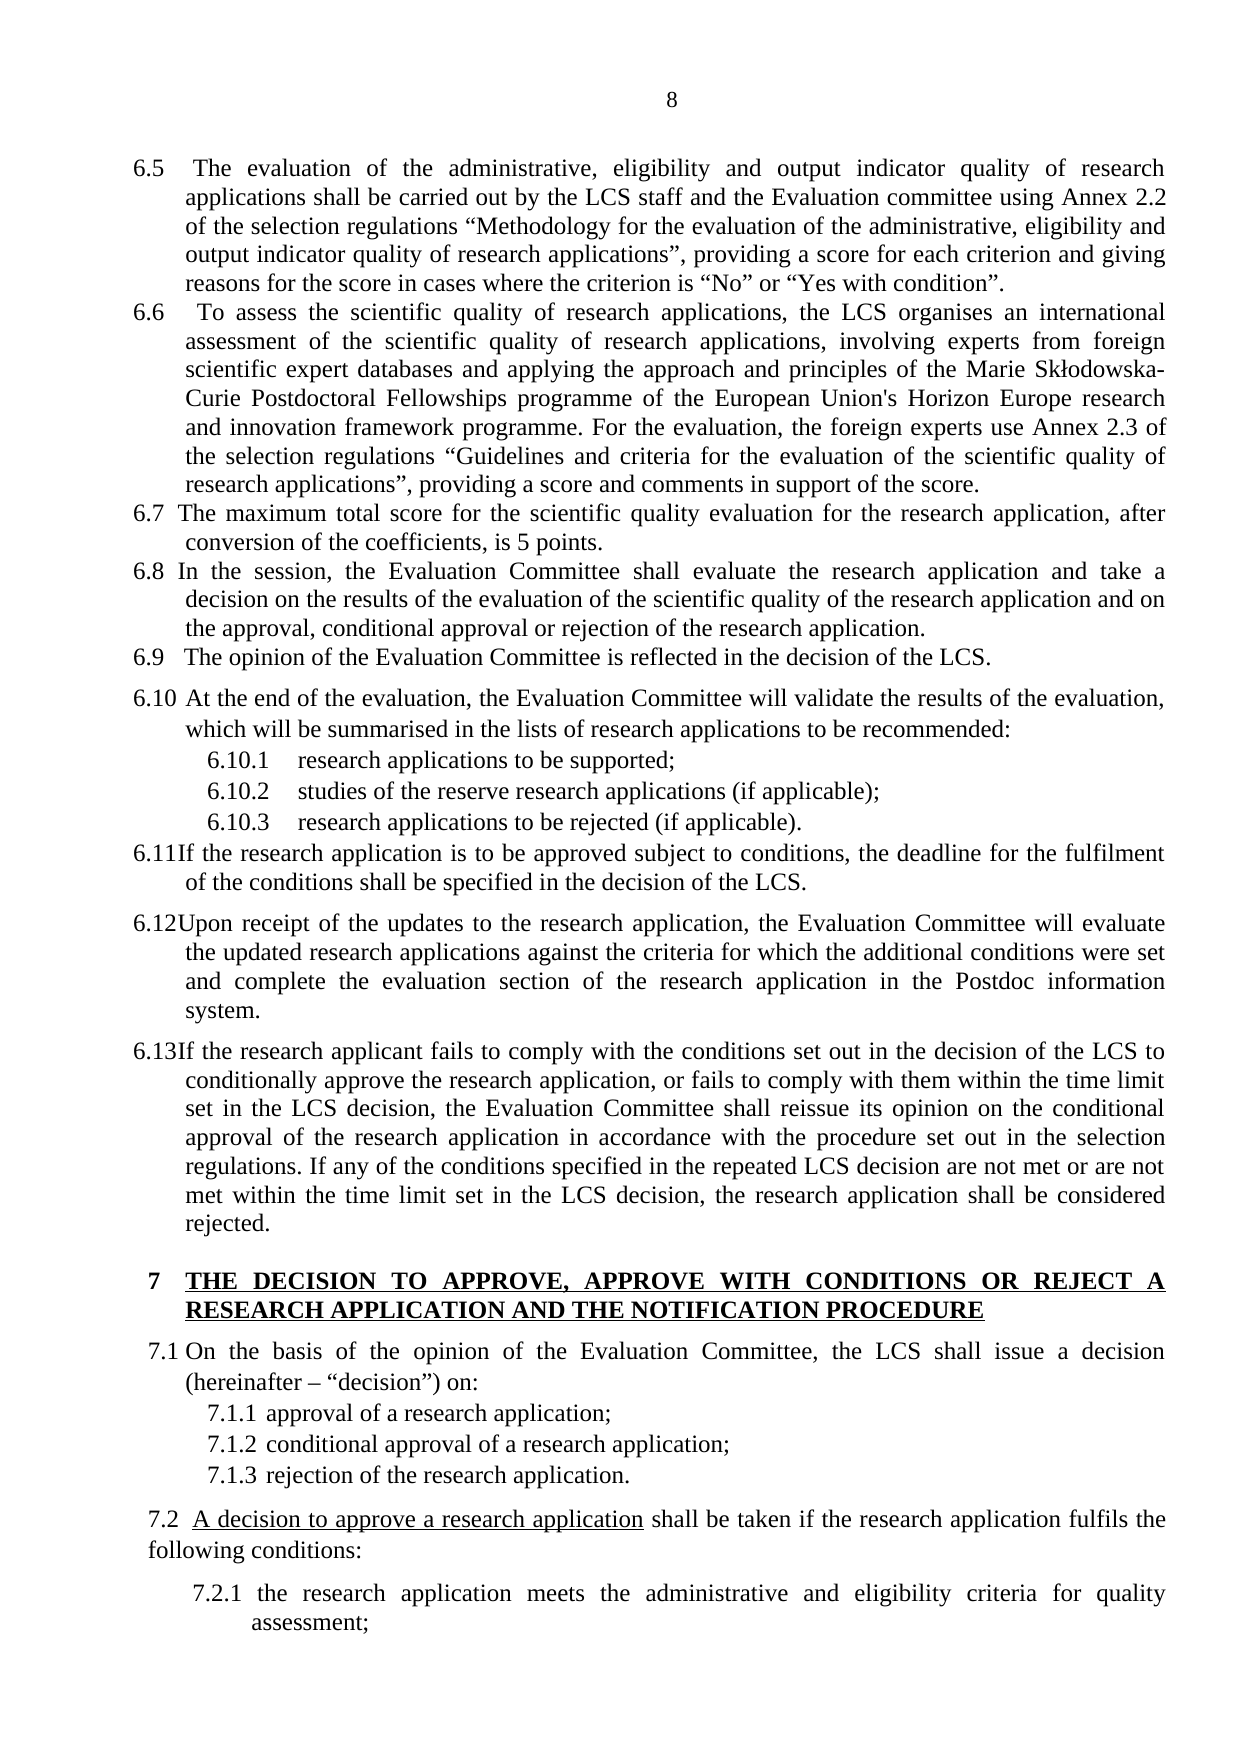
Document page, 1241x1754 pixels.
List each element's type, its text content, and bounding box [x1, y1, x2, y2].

list THE DECISION TO APPROVE, APPROVE WITH CONDITIONS OR REJECT A RESEARCH APPLICATION AND THE NOTIFICATION PROCEDURE [148, 1266, 1167, 1323]
list research applications to be rejected (if applicable). [207, 807, 1167, 836]
list The evaluation of the administrative, eligibility and output indicator quality of research applications shall be carried out by the LCS staff and the Evaluation committee using Annex 2.2 of the selection regulations “Methodology for the evaluation of the administrative, eligibility and output indicator quality of research applications”, providing a score for each criterion and giving reasons for the score in cases where the criterion is “No” or “Yes with condition”. [133, 153, 1167, 297]
list research applications to be supported; [207, 745, 1167, 774]
list A decision to approve a research application shall be taken if the research application fulfils the following conditions: [148, 1504, 1167, 1563]
list On the basis of the opinion of the Evaluation Committee, the LCS shall issue a decision (hereinafter – “decision”) on: [148, 1336, 1167, 1396]
list If the research application is to be approved subject to conditions, the deadline for the fulfilment of the conditions shall be specified in the decision of the LCS. [133, 838, 1167, 896]
list The opinion of the Evaluation Committee is reflected in the decision of the LCS. [133, 642, 1167, 671]
list To assess the scientific quality of research applications, the LCS organises an international assessment of the scientific quality of research applications, involving experts from foreign scientific expert databases and applying the approach and principles of the Marie Skłodowska-Curie Postdoctoral Fellowships programme of the European Union's Horizon Europe research and innovation framework programme. For the evaluation, the foreign experts use Annex 2.3 of the selection regulations “Guidelines and criteria for the evaluation of the scientific quality of research applications”, providing a score and comments in support of the score. [133, 297, 1167, 498]
list studies of the reserve research applications (if applicable); [207, 776, 1167, 805]
text 7.2.1 the research application meets the administrative and eligibility criteria for quality assessment; [192, 1578, 1167, 1636]
list Upon receipt of the updates to the research application, the Evaluation Committee will evaluate the updated research applications against the criteria for which the additional conditions were set and complete the evaluation section of the research application in the Postdoc information system. [133, 908, 1167, 1023]
list At the end of the evaluation, the Evaluation Committee will validate the results of the evaluation, which will be summarised in the lists of research applications to be recommended: [133, 683, 1167, 743]
list approval of a research application; [207, 1398, 1167, 1427]
list rejection of the research application. [207, 1460, 1167, 1489]
list In the session, the Evaluation Committee shall evaluate the research application and take a decision on the results of the evaluation of the scientific quality of the research application and on the approval, conditional approval or rejection of the research application. [133, 556, 1167, 642]
list The maximum total score for the scientific quality evaluation for the research application, after conversion of the coefficients, is 5 points. [133, 498, 1167, 556]
list conditional approval of a research application; [207, 1429, 1167, 1458]
list If the research applicant fails to comply with the conditions set out in the decision of the LCS to conditionally approve the research application, or fails to comply with them within the time limit set in the LCS decision, the Evaluation Committee shall reissue its opinion on the conditional approval of the research application in accordance with the procedure set out in the selection regulations. If any of the conditions specified in the repeated LCS decision are not met or are not met within the time limit set in the LCS decision, the research application shall be considered rejected. [133, 1036, 1167, 1237]
